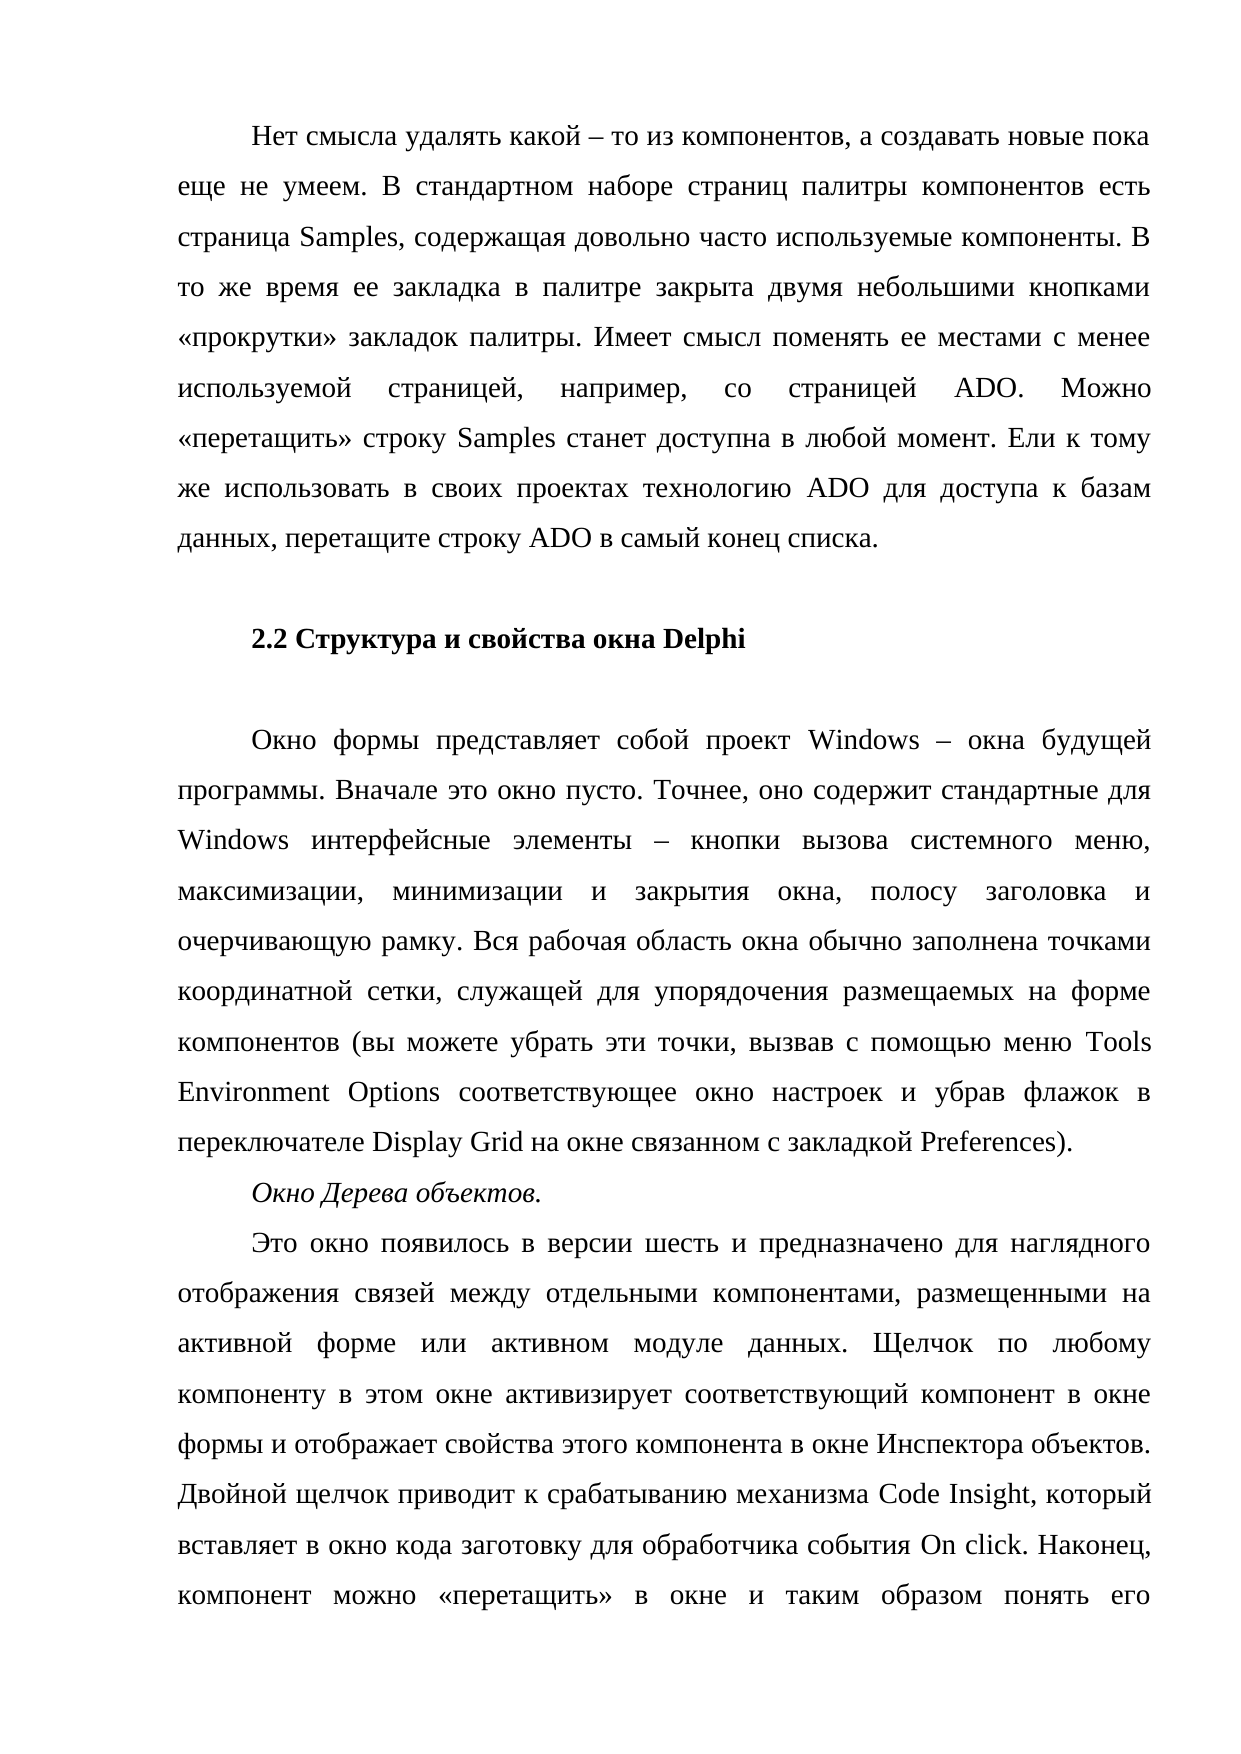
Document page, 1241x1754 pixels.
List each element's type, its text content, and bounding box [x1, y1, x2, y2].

text Окно Дерева объектов. [177, 1175, 1152, 1208]
text Окно формы представляет собой проект Windows – окна будущей программы. Вначале это окно пусто. Точнее, оно содержит стандартные для Windows интерфейсные элементы – кнопки вызова системного меню, максимизации, минимизации и закрытия окна, полосу заголовка и очерчивающую рамку. Вся рабочая область окна обычно заполнена точками координатной сетки, служащей для упорядочения размещаемых на форме компонентов (вы можете убрать эти точки, вызвав с помощью меню Tools Environment Options соответствующее окно настроек и убрав флажок в переключателе Display Grid на окне связанном с закладкой Preferences). [177, 722, 1152, 1158]
text Нет смысла удалять какой – то из компонентов, а создавать новые пока еще не умеем. В стандартном наборе страниц палитры компонентов есть страница Samples, содержащая довольно часто используемые компоненты. В то же время ее закладка в палитре закрыта двумя небольшими кнопками «прокрутки» закладок палитры. Имеет смысл поменять ее местами с менее используемой страницей, например, со страницей ADO. Можно «перетащить» строку Samples станет доступна в любой момент. Ели к тому же использовать в своих проектах технологию ADO для доступа к базам данных, перетащите строку ADO в самый конец списка. [177, 118, 1152, 554]
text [177, 1225, 1152, 1611]
subtitle 2.2 Структура и свойства окна Delphi [177, 621, 1152, 655]
